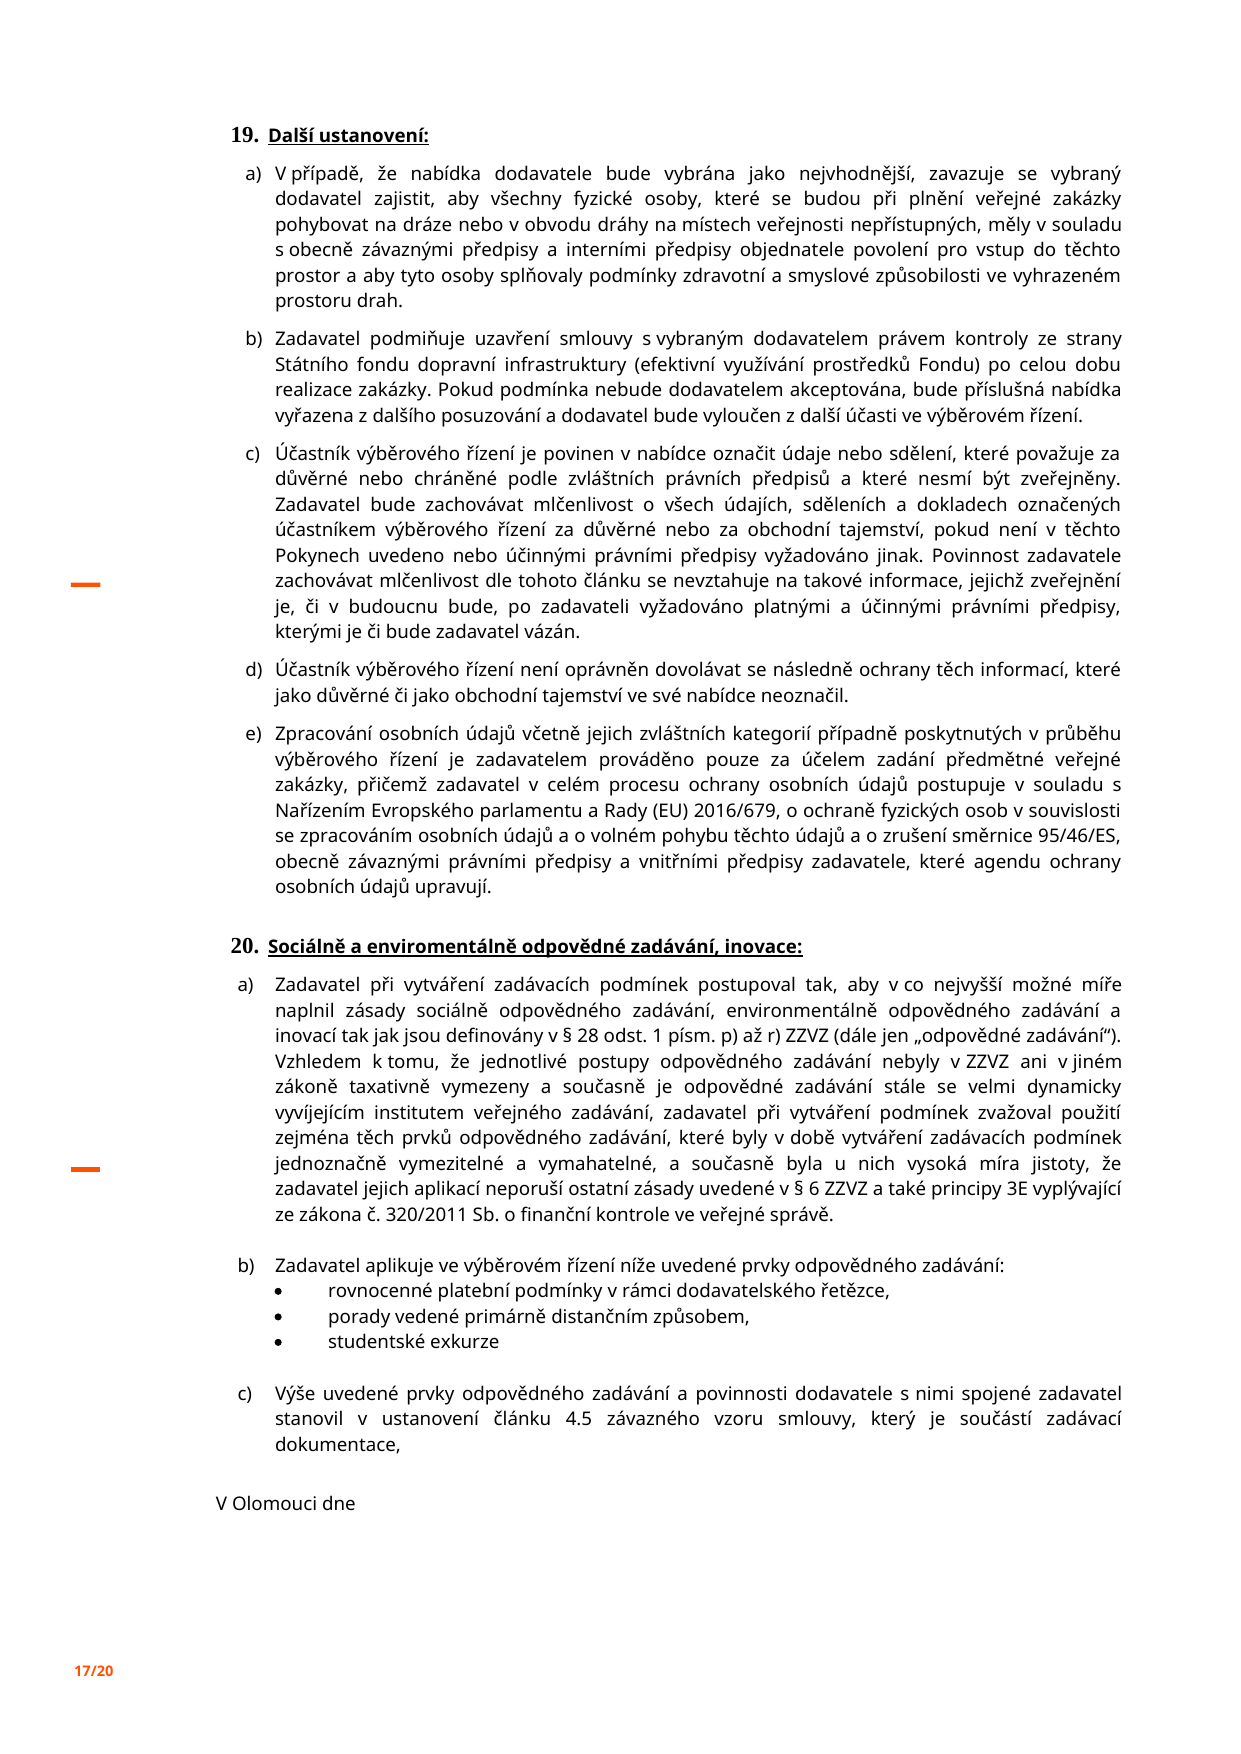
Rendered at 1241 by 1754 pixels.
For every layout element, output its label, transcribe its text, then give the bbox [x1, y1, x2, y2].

list Sociálně a enviromentálně odpovědné zadávání, inovace: [230, 932, 1122, 959]
list Zadavatel podmiňuje uzavření smlouvy s vybraným dodavatelem právem kontroly ze strany Státního fondu dopravní infrastruktury (efektivní využívání prostředků Fondu) po celou dobu realizace zakázky. Pokud podmínka nebude dodavatelem akceptována, bude příslušná nabídka vyřazena z dalšího posuzování a dodavatel bude vyloučen z další účasti ve výběrovém řízení. [245, 326, 1122, 428]
list Další ustanovení: [230, 121, 1122, 147]
list Zadavatel při vytváření zadávacích podmínek postupoval tak, aby v co nejvyšší možné míře naplnil zásady sociálně odpovědného zadávání, environmentálně odpovědného zadávání a inovací tak jak jsou definovány v § 28 odst. 1 písm. p) až r) ZZVZ (dále jen „odpovědné zadávání“). Vzhledem k tomu, že jednotlivé postupy odpovědného zadávání nebyly v ZZVZ ani v jiném zákoně taxativně vymezeny a současně je odpovědné zadávání stále se velmi dynamicky vyvíjejícím institutem veřejného zadávání, zadavatel při vytváření podmínek zvažoval použití zejména těch prvků odpovědného zadávání, které byly v době vytváření zadávacích podmínek jednoznačně vymezitelné a vymahatelné, a současně byla u nich vysoká míra jistoty, že zadavatel jejich aplikací neporuší ostatní zásady uvedené v § 6 ZZVZ a také principy 3E vyplývající ze zákona č. 320/2011 Sb. o finanční kontrole ve veřejné správě. [237, 972, 1122, 1227]
text porady vedené primárně distančním způsobem, [275, 1303, 1122, 1329]
list Účastník výběrového řízení není oprávněn dovolávat se následně ochrany těch informací, které jako důvěrné či jako obchodní tajemství ve své nabídce neoznačil. [245, 657, 1122, 708]
text studentské exkurze [275, 1329, 1122, 1354]
list Výše uvedené prvky odpovědného zadávání a povinnosti dodavatele s nimi spojené zadavatel stanovil v ustanovení článku 4.5 závazného vzoru smlouvy, který je součástí zadávací dokumentace, [237, 1380, 1122, 1456]
list Zpracování osobních údajů včetně jejich zvláštních kategorií případně poskytnutých v průběhu výběrového řízení je zadavatelem prováděno pouze za účelem zadání předmětné veřejné zakázky, přičemž zadavatel v celém procesu ochrany osobních údajů postupuje v souladu s Nařízením Evropského parlamentu a Rady (EU) 2016/679, o ochraně fyzických osob v souvislosti se zpracováním osobních údajů a o volném pohybu těchto údajů a o zrušení směrnice 95/46/ES, obecně závaznými právními předpisy a vnitřními předpisy zadavatele, které agendu ochrany osobních údajů upravují. [245, 720, 1122, 899]
text V Olomouci dne [216, 1482, 1122, 1515]
text rovnocenné platební podmínky v rámci dodavatelského řetězce, [275, 1278, 1122, 1303]
list Zadavatel aplikuje ve výběrovém řízení níže uvedené prvky odpovědného zadávání: [237, 1252, 1122, 1278]
list V případě, že nabídka dodavatele bude vybrána jako nejvhodnější, zavazuje se vybraný dodavatel zajistit, aby všechny fyzické osoby, které se budou při plnění veřejné zakázky pohybovat na dráze nebo v obvodu dráhy na místech veřejnosti nepřístupných, měly v souladu s obecně závaznými předpisy a interními předpisy objednatele povolení pro vstup do těchto prostor a aby tyto osoby splňovaly podmínky zdravotní a smyslové způsobilosti ve vyhrazeném prostoru drah. [245, 160, 1122, 313]
list Účastník výběrového řízení je povinen v nabídce označit údaje nebo sdělení, které považuje za důvěrné nebo chráněné podle zvláštních právních předpisů a které nesmí být zveřejněny. Zadavatel bude zachovávat mlčenlivost o všech údajích, sděleních a dokladech označených účastníkem výběrového řízení za důvěrné nebo za obchodní tajemství, pokud není v těchto Pokynech uvedeno nebo účinnými právními předpisy vyžadováno jinak. Povinnost zadavatele zachovávat mlčenlivost dle tohoto článku se nevztahuje na takové informace, jejichž zveřejnění je, či v budoucnu bude, po zadavateli vyžadováno platnými a účinnými právními předpisy, kterými je či bude zadavatel vázán. [245, 440, 1122, 644]
